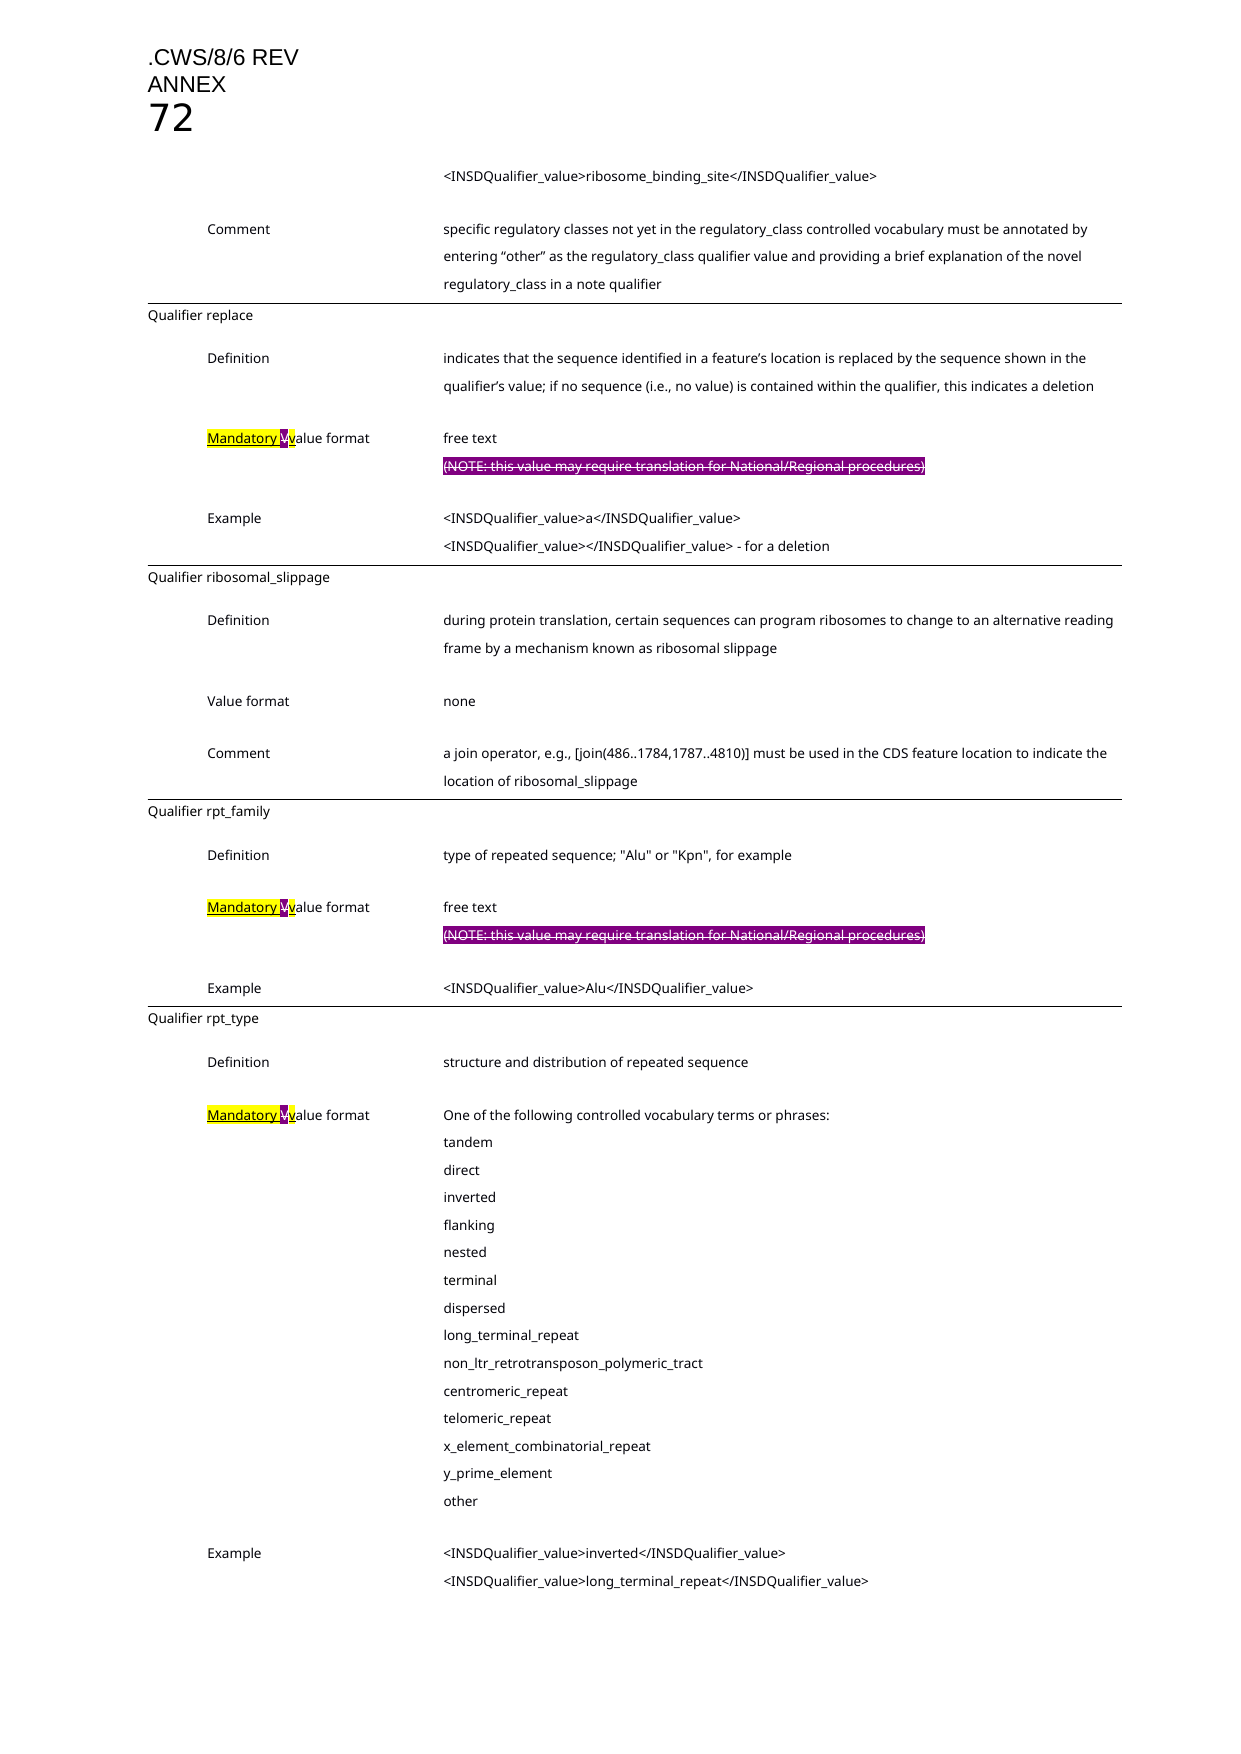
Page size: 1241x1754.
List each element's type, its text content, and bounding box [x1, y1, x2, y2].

text long_terminal_repeat [443, 1326, 1122, 1345]
text terminal [443, 1271, 1122, 1289]
list Qualifier ribosomal_slippage [148, 566, 1122, 586]
text centromeric_repeat [443, 1381, 1122, 1400]
list Qualifier replace [148, 304, 1122, 324]
text telomeric_repeat [443, 1409, 1122, 1427]
text <INSDQualifier_value>ribosome_binding_site</INSDQualifier_value> [443, 167, 1122, 186]
list Qualifier rpt_type [148, 1007, 1122, 1028]
text Example <INSDQualifier_value>inverted</INSDQualifier_value> <INSDQualifier_value>long_terminal_repeat</INSDQualifier_value> [207, 1544, 1122, 1591]
text Comment a join operator, e.g., [join(486..1784,1787..4810)] must be used in the CDS feature location to indicate the location of ribosomal_slippage [207, 744, 1122, 790]
text non_ltr_retrotransposon_polymeric_tract [443, 1354, 1122, 1372]
text x_element_combinatorial_repeat [443, 1437, 1122, 1455]
text Definition structure and distribution of repeated sequence [207, 1053, 1122, 1071]
text Value format none [207, 691, 1122, 710]
text inverted [443, 1188, 1122, 1207]
text other [443, 1492, 1122, 1510]
text dispersed [443, 1299, 1122, 1317]
text Example <INSDQualifier_value>Alu</INSDQualifier_value> [207, 979, 1122, 997]
text Example <INSDQualifier_value>a</INSDQualifier_value> [207, 509, 1122, 528]
text Mandatory Vvalue format One of the following controlled vocabulary terms or phrases: [295, 1105, 1122, 1124]
list Qualifier rpt_family [148, 800, 1122, 821]
text y_prime_element [443, 1464, 1122, 1483]
text <INSDQualifier_value></INSDQualifier_value> - for a deletion [443, 537, 1122, 556]
text Definition indicates that the sequence identified in a feature’s location is replaced by the sequence shown in the qualifier’s value; if no sequence (i.e., no value) is contained within the qualifier, this indicates a deletion [207, 349, 1122, 395]
text Mandatory Vvalue format free text (NOTE: this value may require translation for National/Regional procedures) [207, 429, 1122, 475]
text direct [443, 1161, 1122, 1179]
text Comment specific regulatory classes not yet in the regulatory_class controlled vocabulary must be annotated by entering “other” as the regulatory_class qualifier value and providing a brief explanation of the novel regulatory_class in a note qualifier [207, 220, 1122, 293]
text flanking [443, 1216, 1122, 1234]
text Definition during protein translation, certain sequences can program ribosomes to change to an alternative reading frame by a mechanism known as ribosomal slippage [207, 611, 1122, 657]
text tandem [443, 1133, 1122, 1151]
text Mandatory Vvalue format free text (NOTE: this value may require translation for National/Regional procedures) [207, 898, 1122, 944]
text nested [443, 1243, 1122, 1262]
text Definition type of repeated sequence; "Alu" or "Kpn", for example [207, 846, 1122, 864]
